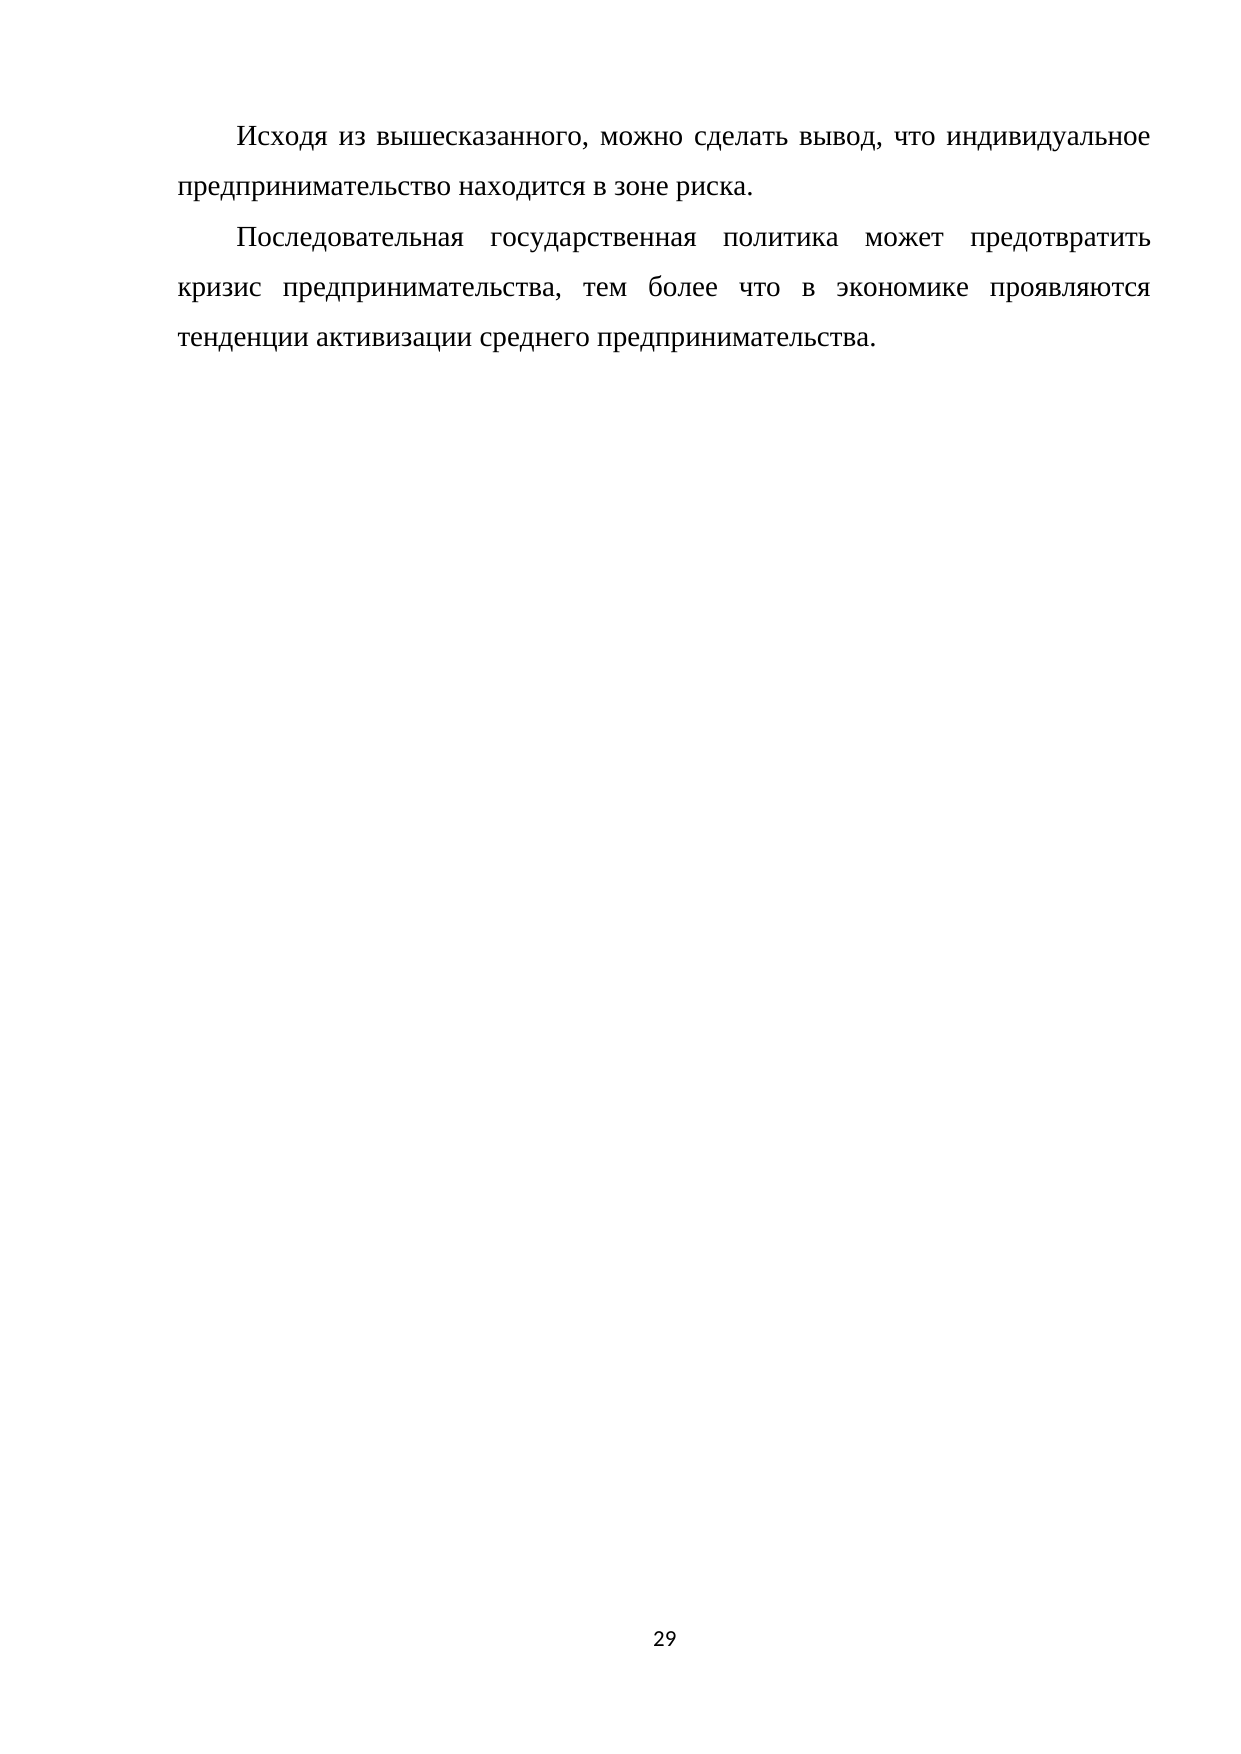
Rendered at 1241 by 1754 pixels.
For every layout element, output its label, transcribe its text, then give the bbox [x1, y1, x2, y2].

text Последовательная государственная политика может предотвратить кризис предпринимательства, тем более что в экономике проявляются тенденции активизации среднего предпринимательства. [177, 219, 1152, 353]
text Исходя из вышесказанного, можно сделать вывод, что индивидуальное предпринимательство находится в зоне риска. [177, 118, 1152, 202]
